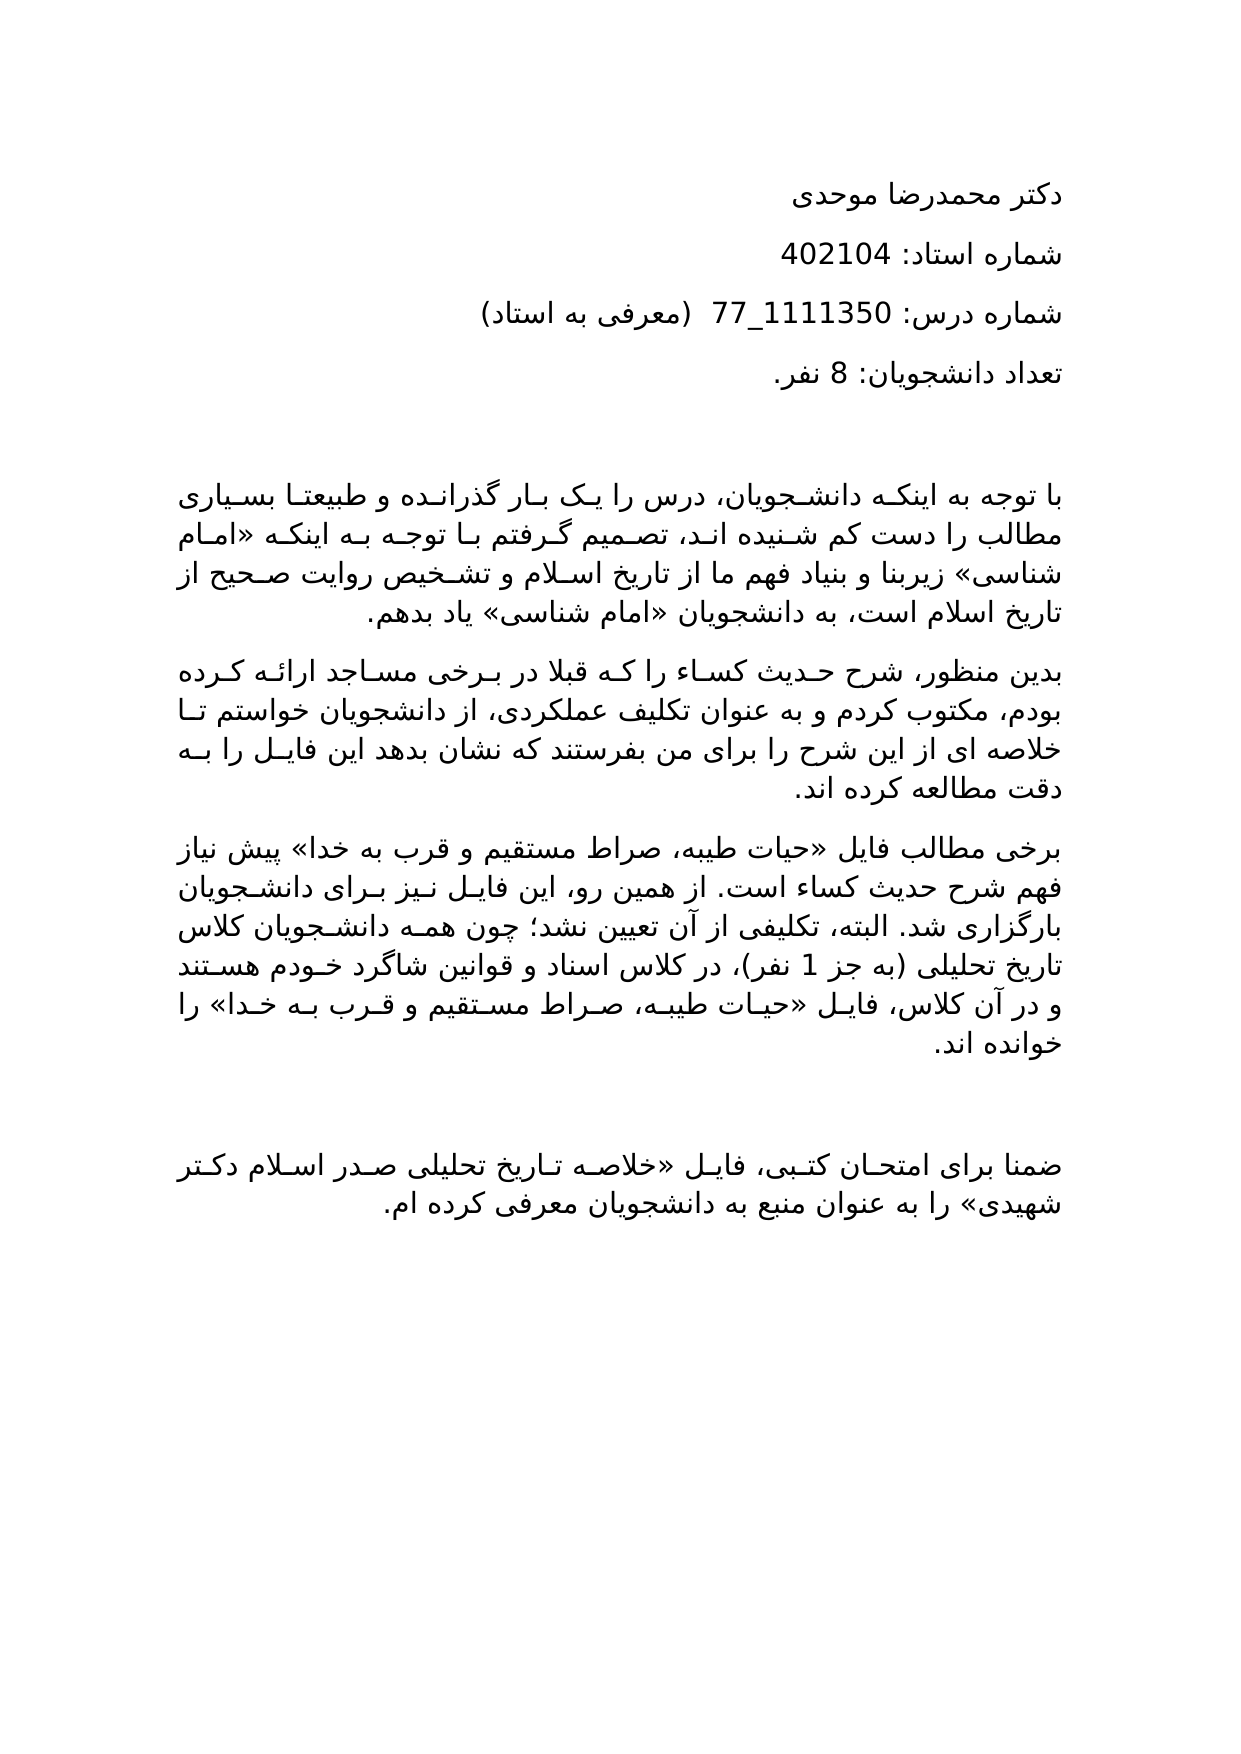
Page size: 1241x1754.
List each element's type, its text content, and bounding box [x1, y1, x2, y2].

text ضمنا برای امتحان کتبی، فایل «خلاصه تاریخ تحلیلی صدر اسلام دکتر شهیدی» را به عنوان منبع به دانشجویان معرفی کرده ام. [177, 1148, 1063, 1221]
text بدین منظور، شرح حدیث کساء را که قبلا در برخی مساجد ارائه کرده بودم، مکتوب کردم و به عنوان تکلیف عملکردی، از دانشجویان خواستم تا خلاصه ای از این شرح را برای من بفرستند که نشان بدهد این فایل را به دقت مطالعه کرده اند. [177, 655, 1063, 806]
text دکتر محمدرضا موحدی [177, 177, 1063, 211]
text شماره درس: ‏1111350_‏‏77‏ (معرفی به استاد) [177, 297, 1063, 331]
text شماره استاد: 402104 [177, 237, 1063, 271]
text برخی مطالب فایل «حیات طیبه، صراط مستقیم و قرب به خدا» پیش نیاز فهم شرح حدیث کساء است. از همین رو، این فایل نیز برای دانشجویان بارگزاری شد. البته، تکلیفی از آن تعیین نشد؛ چون همه دانشجویان کلاس تاریخ تحلیلی (به جز 1 نفر)، در کلاس اسناد و قوانین شاگرد خودم هستند و در آن کلاس، فایل «حیات طیبه، صراط مستقیم و قرب به خدا» را خوانده اند. [177, 831, 1063, 1060]
text با توجه به اینکه دانشجویان، درس را یک بار گذرانده و طبیعتا بسیاری مطالب را دست کم شنیده اند، تصمیم گرفتم با توجه به اینکه «امام شناسی» زیربنا و بنیاد فهم ما از تاریخ اسلام و تشخیص روایت صحیح از تاریخ اسلام است، به دانشجویان «امام شناسی» یاد بدهم. [177, 478, 1063, 629]
text تعداد دانشجویان: 8 نفر. [177, 357, 1063, 391]
